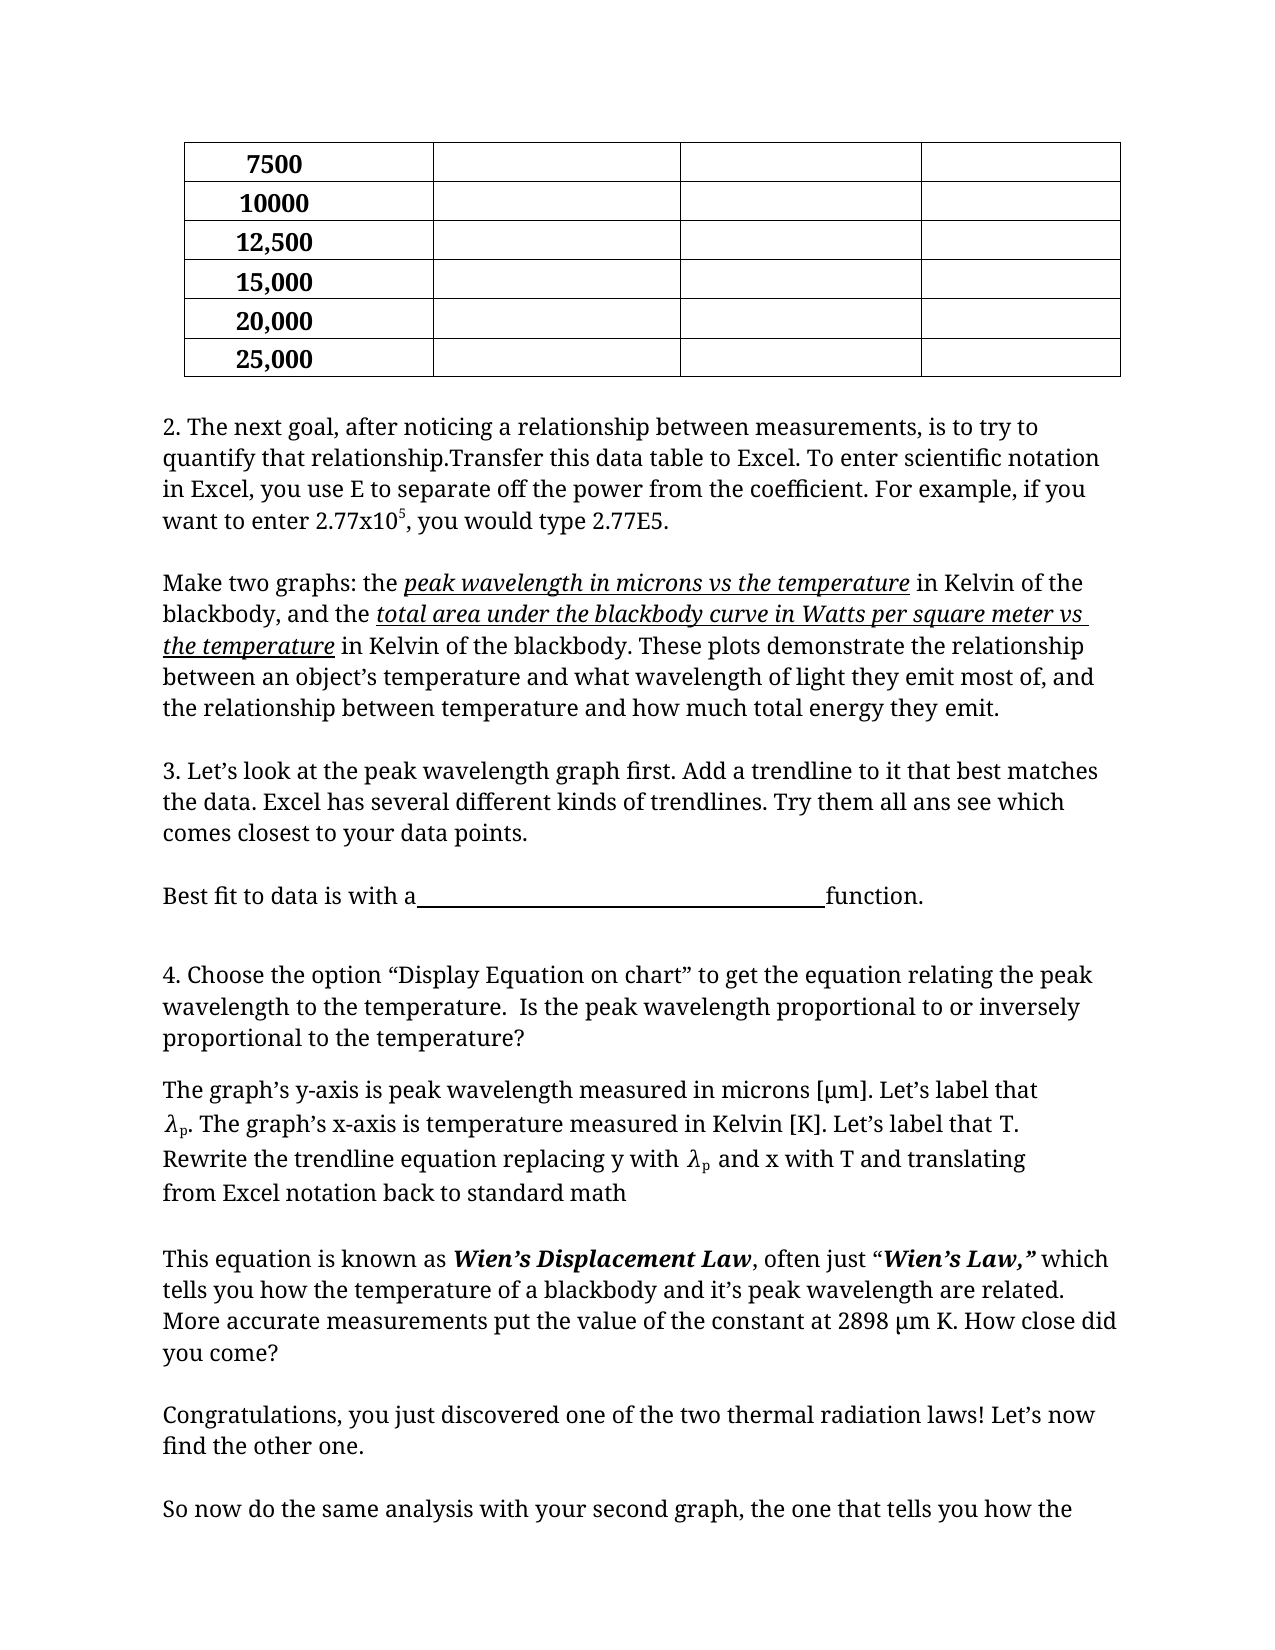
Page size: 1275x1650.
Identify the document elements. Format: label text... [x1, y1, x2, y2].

table_cell [681, 339, 921, 376]
table_cell [681, 299, 921, 337]
text This equation is known as Wien’s Displacement Law, often just “Wien’s Law,” which tells you how the temperature of a blackbody and it’s peak wavelength are related. More accurate measurements put the value of the constant at 2898 μm K. How close did you come? [162, 1243, 1125, 1368]
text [162, 1493, 1122, 1524]
table_cell [922, 182, 1120, 220]
table_cell [434, 221, 680, 259]
table_cell [922, 260, 1120, 298]
text 4. Choose the option “Display Equation on chart” to get the equation relating the peak wavelength to the temperature. Is the peak wavelength proportional to or inversely proportional to the temperature? [162, 959, 1119, 1053]
table_cell [434, 182, 680, 220]
table_cell [434, 143, 680, 181]
table_cell [681, 143, 921, 181]
table_cell [922, 339, 1120, 376]
table_cell [922, 143, 1120, 181]
table_cell [681, 221, 921, 259]
table_cell [434, 339, 680, 376]
table_cell 7500 [185, 143, 433, 181]
table_cell 10000 [185, 182, 433, 220]
table_cell 15,000 [185, 260, 433, 298]
table_cell 25,000 [185, 339, 433, 376]
table_cell [434, 260, 680, 298]
table_cell [681, 260, 921, 298]
table_cell [922, 299, 1120, 337]
table_cell [434, 299, 680, 337]
text 2. The next goal, after noticing a relationship between measurements, is to try to quantify that relationship.Transfer this data table to Excel. To enter scientific notation in Excel, you use E to separate off the power from the coefficient. For example, if you want to enter 2.77x105, you would type 2.77E5. [162, 411, 1119, 536]
table_cell [681, 182, 921, 220]
text The graph’s y-axis is peak wavelength measured in microns [µm]. Let’s label that 𝜆p. The graph’s x-axis is temperature measured in Kelvin [K]. Let’s label that T. Rewrite the trendline equation replacing y with 𝜆p and x with T and translating from Excel notation back to standard math [162, 1074, 1048, 1208]
table_cell [922, 221, 1120, 259]
table_cell 20,000 [185, 299, 433, 337]
table_cell 12,500 [185, 221, 433, 259]
text Make two graphs: the peak wavelength in microns vs the temperature in Kelvin of the blackbody, and the total area under the blackbody curve in Watts per square meter vs the temperature in Kelvin of the blackbody. These plots demonstrate the relationship between an object’s temperature and what wavelength of light they emit most of, and the relationship between temperature and how much total energy they emit. [162, 567, 1119, 723]
text 3. Let’s look at the peak wavelength graph first. Add a trendline to it that best matches the data. Excel has several different kinds of trendlines. Try them all ans see which comes closest to your data points. [162, 755, 1100, 848]
text Best fit to data is with a function. [162, 880, 1194, 911]
text Congratulations, you just discovered one of the two thermal radiation laws! Let’s now find the other one. [162, 1399, 1125, 1462]
